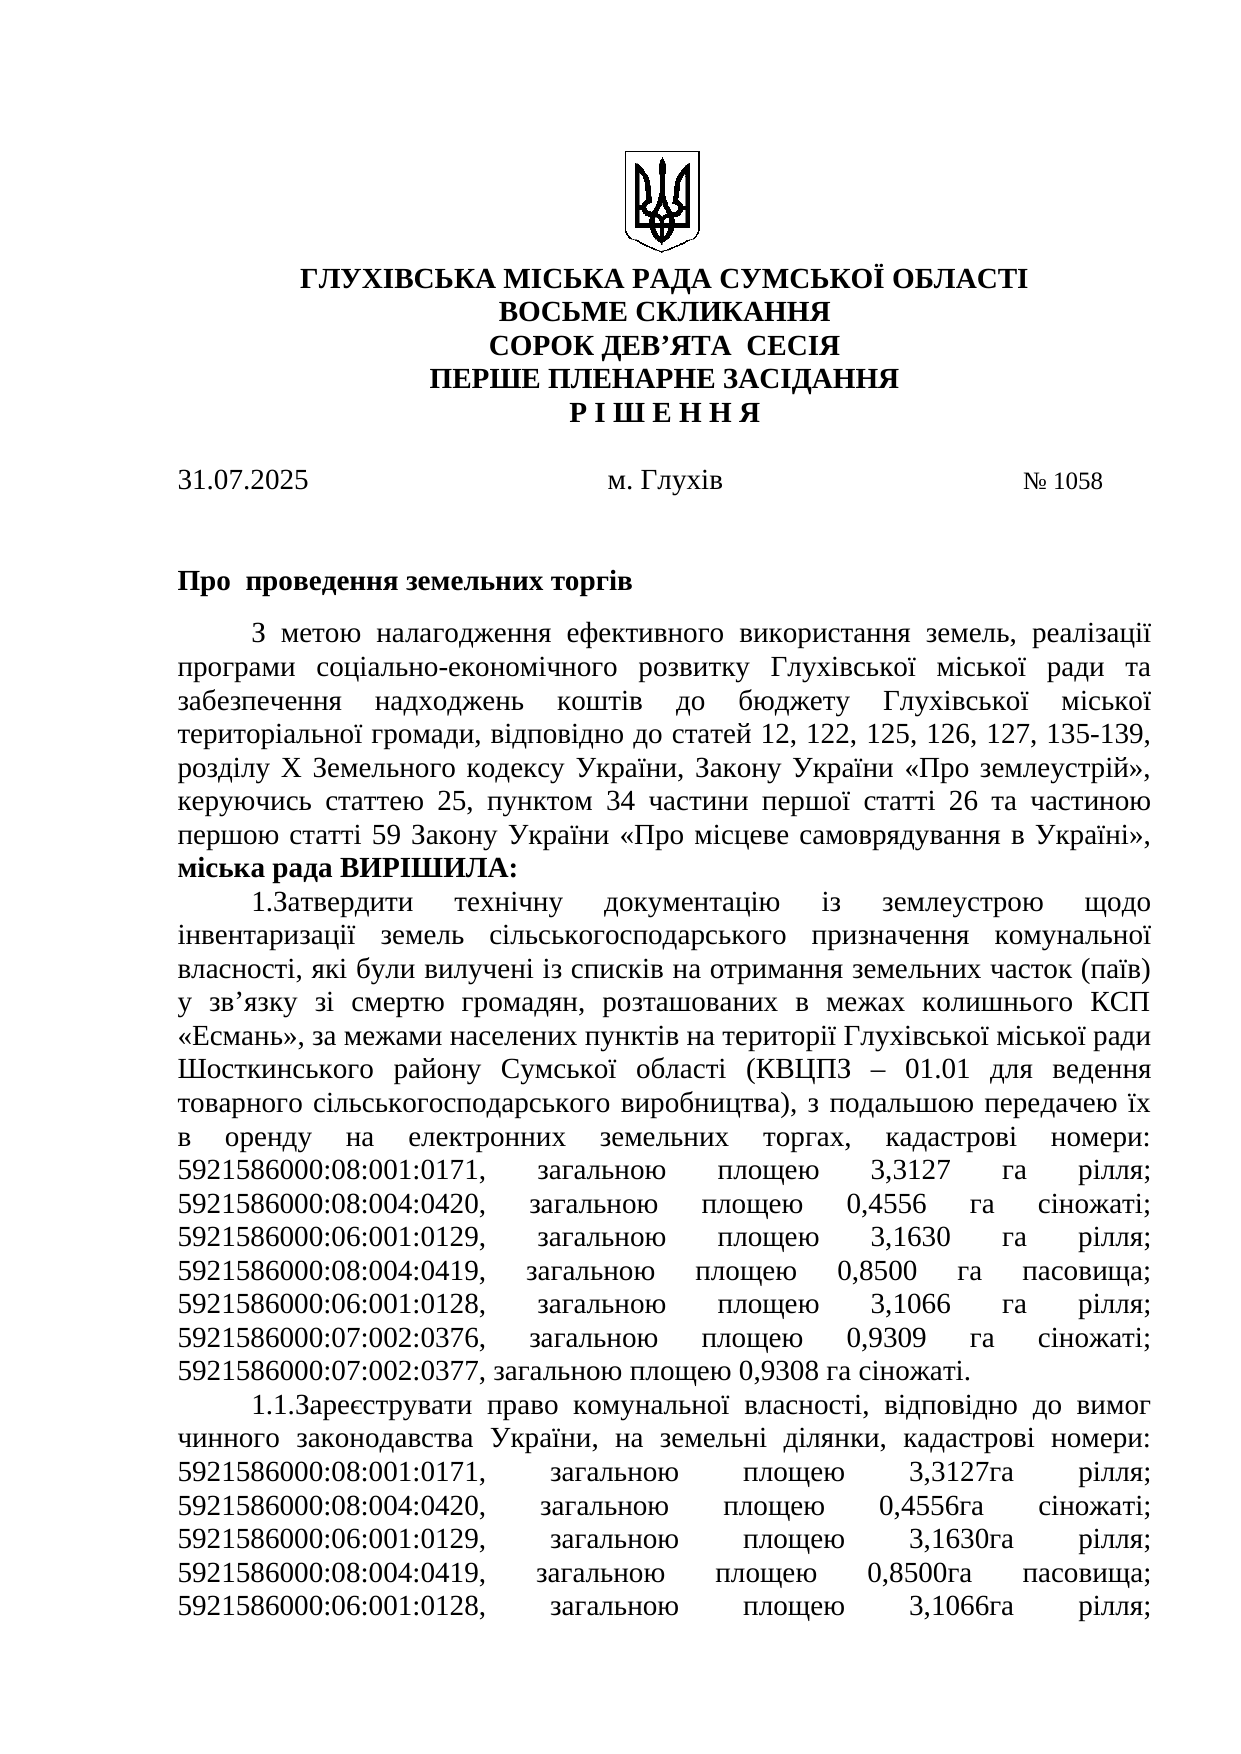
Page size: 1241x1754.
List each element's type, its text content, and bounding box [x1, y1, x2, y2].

text 1.Затвердити технічну документацію із землеустрою щодо інвентаризації земель сільськогосподарського призначення комунальної власності, які були вилучені із списків на отримання земельних часток (паїв) у зв’язку зі смертю громадян, розташованих в межах колишнього КСП «Есмань», за межами населених пунктів на території Глухівської міської ради Шосткинського району Сумської області (КВЦПЗ – 01.01 для ведення товарного сільськогосподарського виробництва), з подальшою передачею їх в оренду на електронних земельних торгах, кадастрові номери: 5921586000:08:001:0171, загальною площею 3,3127 га рілля; 5921586000:08:004:0420, загальною площею 0,4556 га сіножаті; 5921586000:06:001:0129, загальною площею 3,1630 га рілля; 5921586000:08:004:0419, загальною площею 0,8500 га пасовища; 5921586000:06:001:0128, загальною площею 3,1066 га рілля; 5921586000:07:002:0376, загальною площею 0,9309 га сіножаті; 5921586000:07:002:0377, загальною площею 0,9308 га сіножаті. [177, 884, 1152, 1387]
text ПЕРШЕ ПЛЕНАРНЕ ЗАСІДАННЯ [177, 362, 1152, 395]
text Р І Ш Е Н Н Я [177, 395, 1152, 429]
text ГЛУХІВСЬКА МІСЬКА РАДА СУМСЬКОЇ ОБЛАСТІ [177, 261, 1152, 294]
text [177, 1387, 1152, 1622]
text З метою налагодження ефективного використання земель, реалізації програми соціально-економічного розвитку Глухівської міської ради та забезпечення надходжень коштів до бюджету Глухівської міської територіальної громади, відповідно до статей 12, 122, 125, 126, 127, 135-139, розділу Х Земельного кодексу України, Закону України «Про землеустрій», керуючись статтею 25, пунктом 34 частини першої статті 26 та частиною першою статті 59 Закону України «Про місцеве самоврядування в Україні», міська рада ВИРІШИЛА: [177, 616, 1152, 884]
text Про проведення земельних торгів [177, 563, 1152, 596]
text 31.07.2025 м. Глухів № 1058 [177, 462, 1152, 496]
text СОРОК ДЕВ’ЯТА СЕСІЯ [177, 328, 1152, 362]
text ВОСЬМЕ СКЛИКАННЯ [177, 294, 1152, 328]
